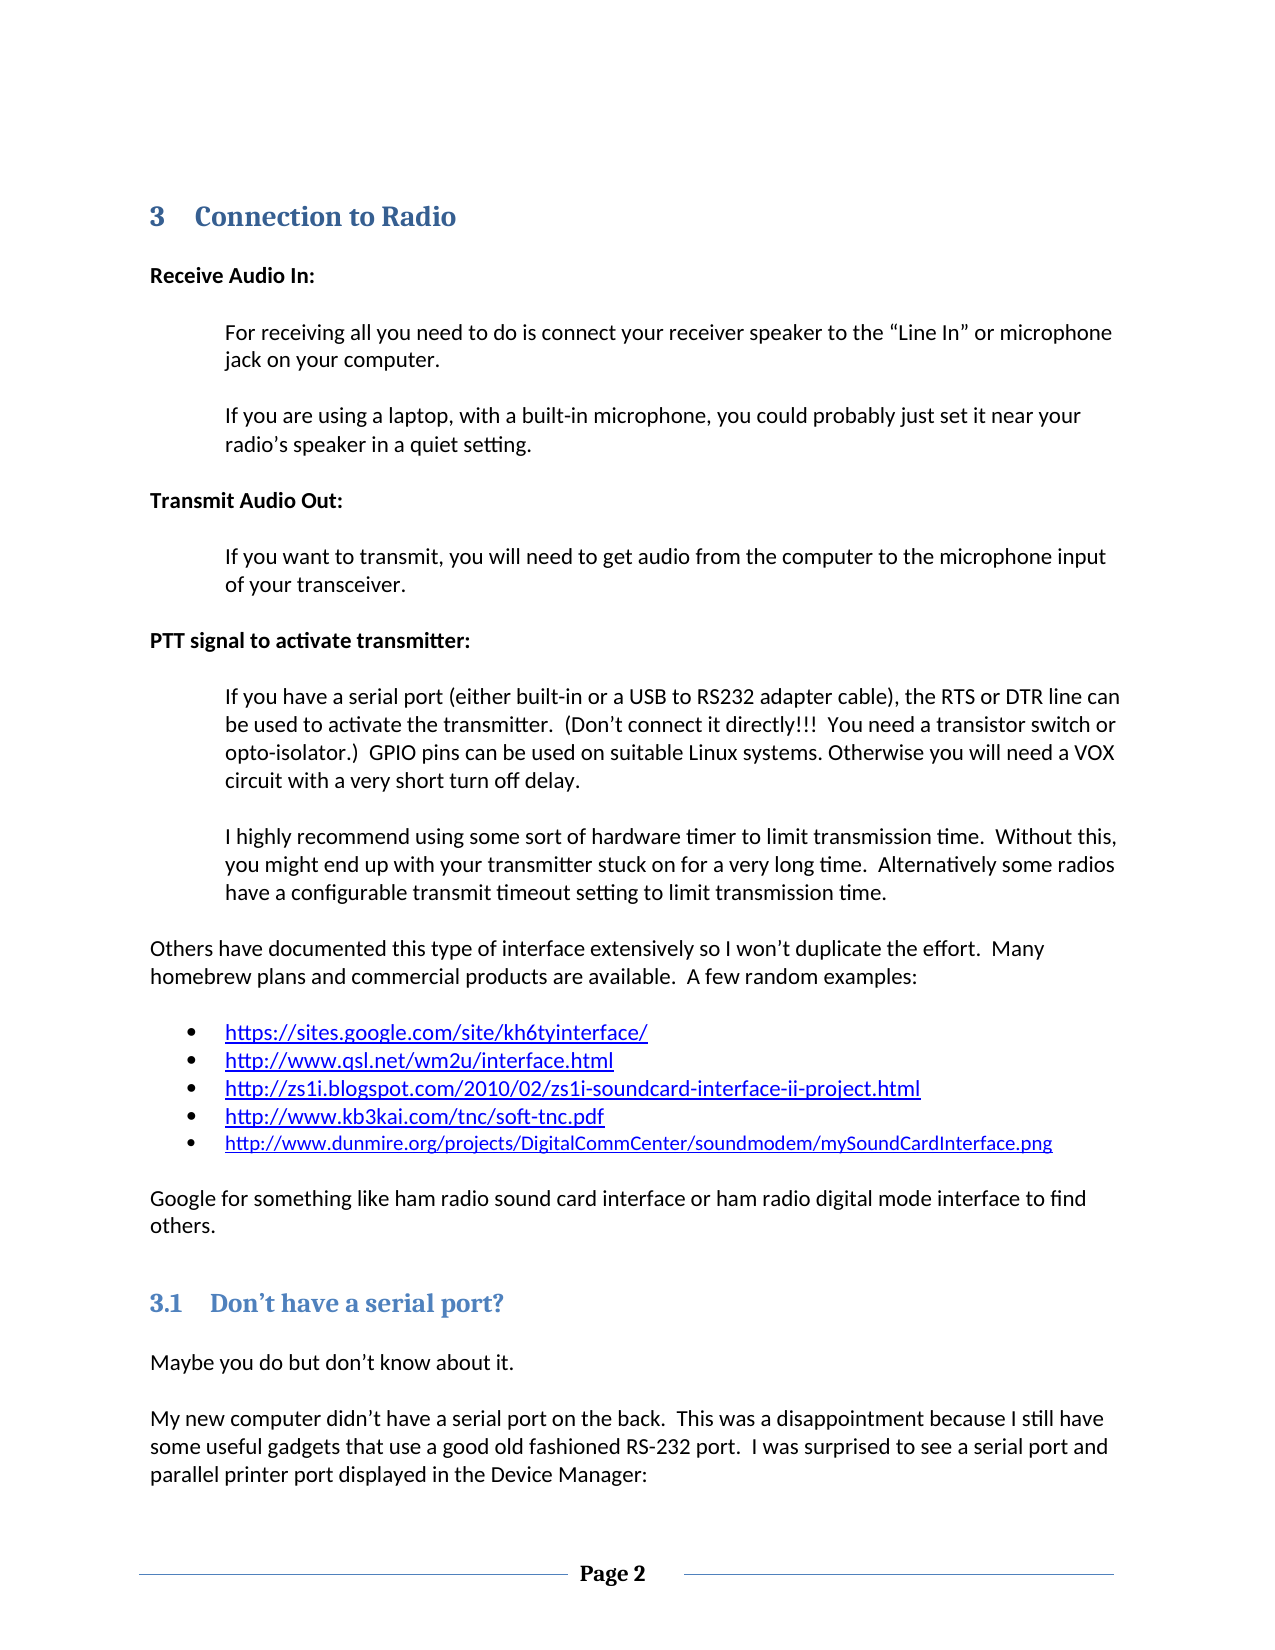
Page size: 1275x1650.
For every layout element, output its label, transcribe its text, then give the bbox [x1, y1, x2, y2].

text If you are using a laptop, with a built-in microphone, you could probably just set it near your radio’s speaker in a quiet setting. [225, 402, 1125, 458]
subtitle Connection to Radio [150, 200, 1125, 233]
text PTT signal to activate transmitter: [150, 626, 1125, 654]
text If you have a serial port (either built-in or a USB to RS232 adapter cable), the RTS or DTR line can be used to activate the transmitter. (Don’t connect it directly!!! You need a transistor switch or opto-isolator.) GPIO pins can be used on suitable Linux systems. Otherwise you will need a VOX circuit with a very short turn off delay. [225, 682, 1125, 794]
subtitle Don’t have a serial port? [150, 1288, 1125, 1320]
list http://www.kb3kai.com/tnc/soft-tnc.pdf [187, 1102, 1125, 1130]
list http://zs1i.blogspot.com/2010/02/zs1i-soundcard-interface-ii-project.html [187, 1074, 1125, 1102]
text My new computer didn’t have a serial port on the back. This was a disappointment because I still have some useful gadgets that use a good old fashioned RS-232 port. I was surprised to see a serial port and parallel printer port displayed in the Device Manager: [150, 1404, 1125, 1488]
text I highly recommend using some sort of hardware timer to limit transmission time. Without this, you might end up with your transmitter stuck on for a very long time. Alternatively some radios have a configurable transmit timeout setting to limit transmission time. [225, 822, 1125, 906]
list http://www.dunmire.org/projects/DigitalCommCenter/soundmodem/mySoundCardInterface.png [187, 1130, 1125, 1156]
text Receive Audio In: [150, 262, 1125, 289]
list http://www.qsl.net/wm2u/interface.html [187, 1046, 1125, 1074]
text If you want to transmit, you will need to get audio from the computer to the microphone input of your transceiver. [225, 542, 1125, 598]
list https://sites.google.com/site/kh6tyinterface/ [187, 1018, 1125, 1046]
text Maybe you do but don’t know about it. [150, 1348, 1125, 1376]
text Transmit Audio Out: [150, 486, 1125, 514]
text For receiving all you need to do is connect your receiver speaker to the “Line In” or microphone jack on your computer. [225, 318, 1125, 374]
text Others have documented this type of interface extensively so I won’t duplicate the effort. Many homebrew plans and commercial products are available. A few random examples: [150, 934, 1125, 990]
text Google for something like ham radio sound card interface or ham radio digital mode interface to find others. [150, 1184, 1125, 1240]
